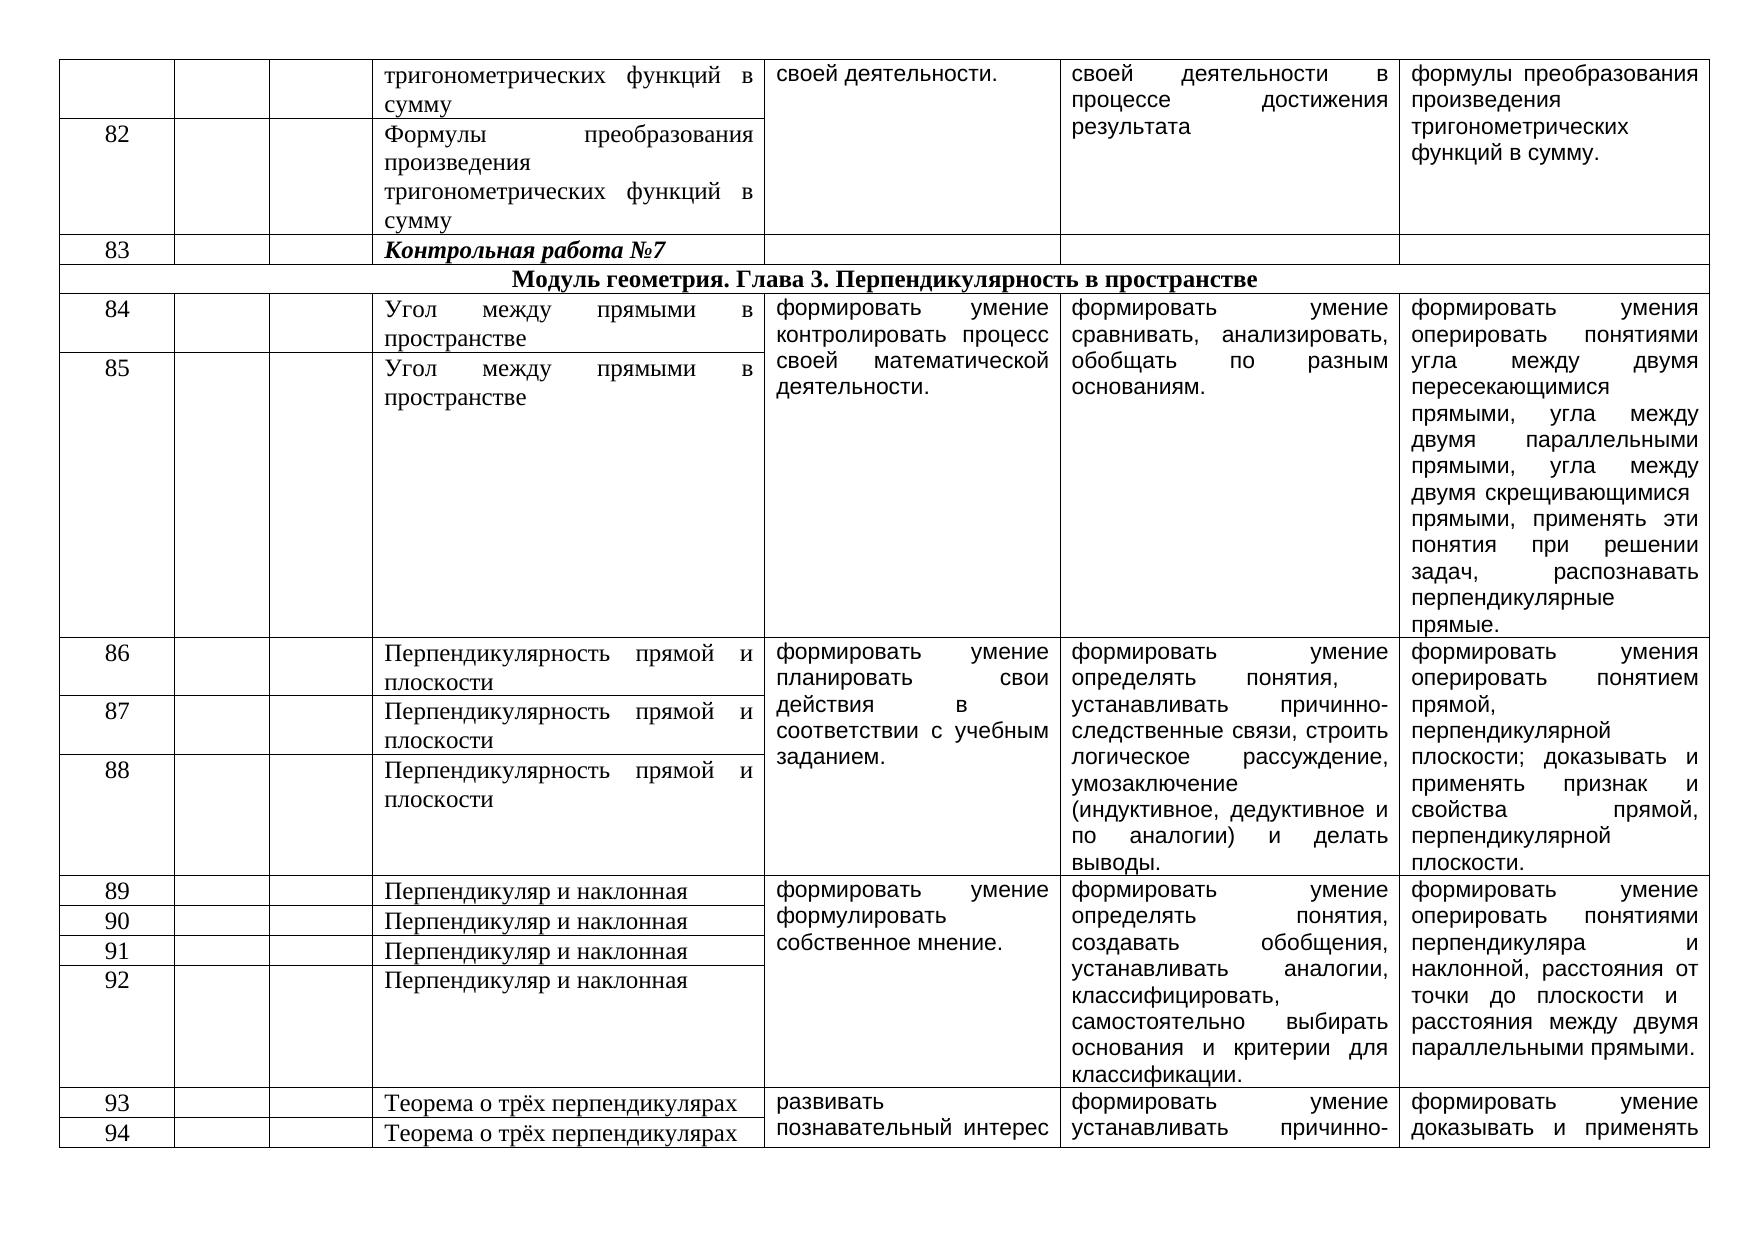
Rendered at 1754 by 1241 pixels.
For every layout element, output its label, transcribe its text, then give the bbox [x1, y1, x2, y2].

table_cell [1400, 235, 1709, 263]
table_cell 82 [60, 119, 174, 234]
table_cell [270, 876, 372, 905]
table_cell формировать умение контролировать процесс своей математической деятельности. [765, 294, 1060, 637]
table_cell Перпендикуляр и наклонная [373, 906, 764, 935]
table_cell [270, 906, 372, 935]
table_cell [175, 1088, 269, 1117]
table_cell Модуль геометрия. Глава 3. Перпендикулярность в пространстве [60, 265, 1709, 293]
table_cell 84 [60, 294, 174, 352]
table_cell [765, 60, 1060, 234]
table_cell [270, 294, 372, 352]
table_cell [373, 119, 764, 234]
table_cell развивать познавательный интерес к математике. [765, 1088, 1060, 1147]
table_cell 93 [60, 1088, 174, 1117]
table_cell [270, 119, 372, 234]
table_cell 81 [60, 60, 174, 118]
table_cell Угол между прямыми в пространстве [373, 353, 764, 637]
table_cell формировать умение планировать свои действия в соответствии с учебным заданием. [765, 638, 1060, 875]
table_cell 86 [60, 638, 174, 695]
table_cell Теорема о трёх перпендикулярах [373, 1088, 764, 1117]
table_cell [270, 696, 372, 754]
table_cell [175, 119, 269, 234]
table_cell [175, 294, 269, 352]
table_cell 89 [60, 876, 174, 905]
table_cell 83 [60, 235, 174, 263]
table_cell [175, 60, 269, 118]
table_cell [373, 1118, 764, 1147]
table_cell [175, 966, 269, 1087]
table_cell [175, 1118, 269, 1147]
table_cell 90 [60, 906, 174, 935]
table_cell 87 [60, 696, 174, 754]
table_cell [175, 906, 269, 935]
table_cell формировать умение формулировать собственное мнение. [765, 876, 1060, 1087]
table_cell 92 [60, 966, 174, 1087]
table_cell формировать умение определять понятия, устанавливать причинно-следственные связи, строить логическое рассуждение, умозаключение (индуктивное, дедуктивное и по аналогии) и делать выводы. [1061, 638, 1399, 875]
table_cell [373, 60, 764, 118]
table_cell [270, 1088, 372, 1117]
table_cell [270, 966, 372, 1087]
table_cell [270, 755, 372, 875]
table_cell [175, 696, 269, 754]
table_cell формировать умение оперировать понятиями перпендикуляра и наклонной, расстояния от точки до плоскости и расстояния между двумя параллельными прямыми. [1400, 876, 1709, 1087]
table_cell [175, 876, 269, 905]
table_cell [175, 755, 269, 875]
table_cell [175, 353, 269, 637]
table_cell 91 [60, 936, 174, 964]
table_cell 94 [60, 1118, 174, 1147]
table_cell 88 [60, 755, 174, 875]
table_cell [1061, 235, 1399, 263]
table_cell Перпендикуляр и наклонная [373, 966, 764, 1087]
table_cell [1400, 60, 1709, 234]
table_cell [270, 1118, 372, 1147]
table_cell Угол между прямыми в пространстве [373, 294, 764, 352]
table_cell 85 [60, 353, 174, 637]
table_cell [175, 235, 269, 263]
table_cell [270, 60, 372, 118]
table_cell формировать умение устанавливать причинно- следственные связи, строить логическое рассуждение, умозаключение (индуктивное, дедуктивное и по аналогии) и делать выводы. [1061, 1088, 1399, 1147]
table_cell [765, 235, 1060, 263]
table_cell формировать умения оперировать понятием прямой, перпендикулярной плоскости; доказывать и применять признак и свойства прямой, перпендикулярной плоскости. [1400, 638, 1709, 875]
table_cell [270, 353, 372, 637]
table_cell Перпендикулярность прямой и плоскости [373, 638, 764, 695]
table_cell [175, 638, 269, 695]
table_cell формировать умение доказывать и применять теорему о трёх перпендикулярах. [1400, 1088, 1709, 1147]
table_cell Перпендикуляр и наклонная [373, 876, 764, 905]
table_cell Перпендикуляр и наклонная [373, 936, 764, 964]
table_cell [175, 936, 269, 964]
table_cell Контрольная работа №7 [373, 235, 764, 263]
table_cell Перпендикулярность прямой и плоскости [373, 755, 764, 875]
table_cell формировать умения оперировать понятиями угла между двумя пересекающимися прямыми, угла между двумя параллельными прямыми, угла между двумя скрещивающимися прямыми, применять эти понятия при решении задач, распознавать перпендикулярные прямые. [1400, 294, 1709, 637]
table_cell [270, 638, 372, 695]
table_cell [270, 936, 372, 964]
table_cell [1061, 60, 1399, 234]
table_cell формировать умение определять понятия, создавать обобщения, устанавливать аналогии, классифицировать, самостоятельно выбирать основания и критерии для классификации. [1061, 876, 1399, 1087]
table_cell [270, 235, 372, 263]
table_cell Перпендикулярность прямой и плоскости [373, 696, 764, 754]
table_cell формировать умение сравнивать, анализировать, обобщать по разным основаниям. [1061, 294, 1399, 637]
